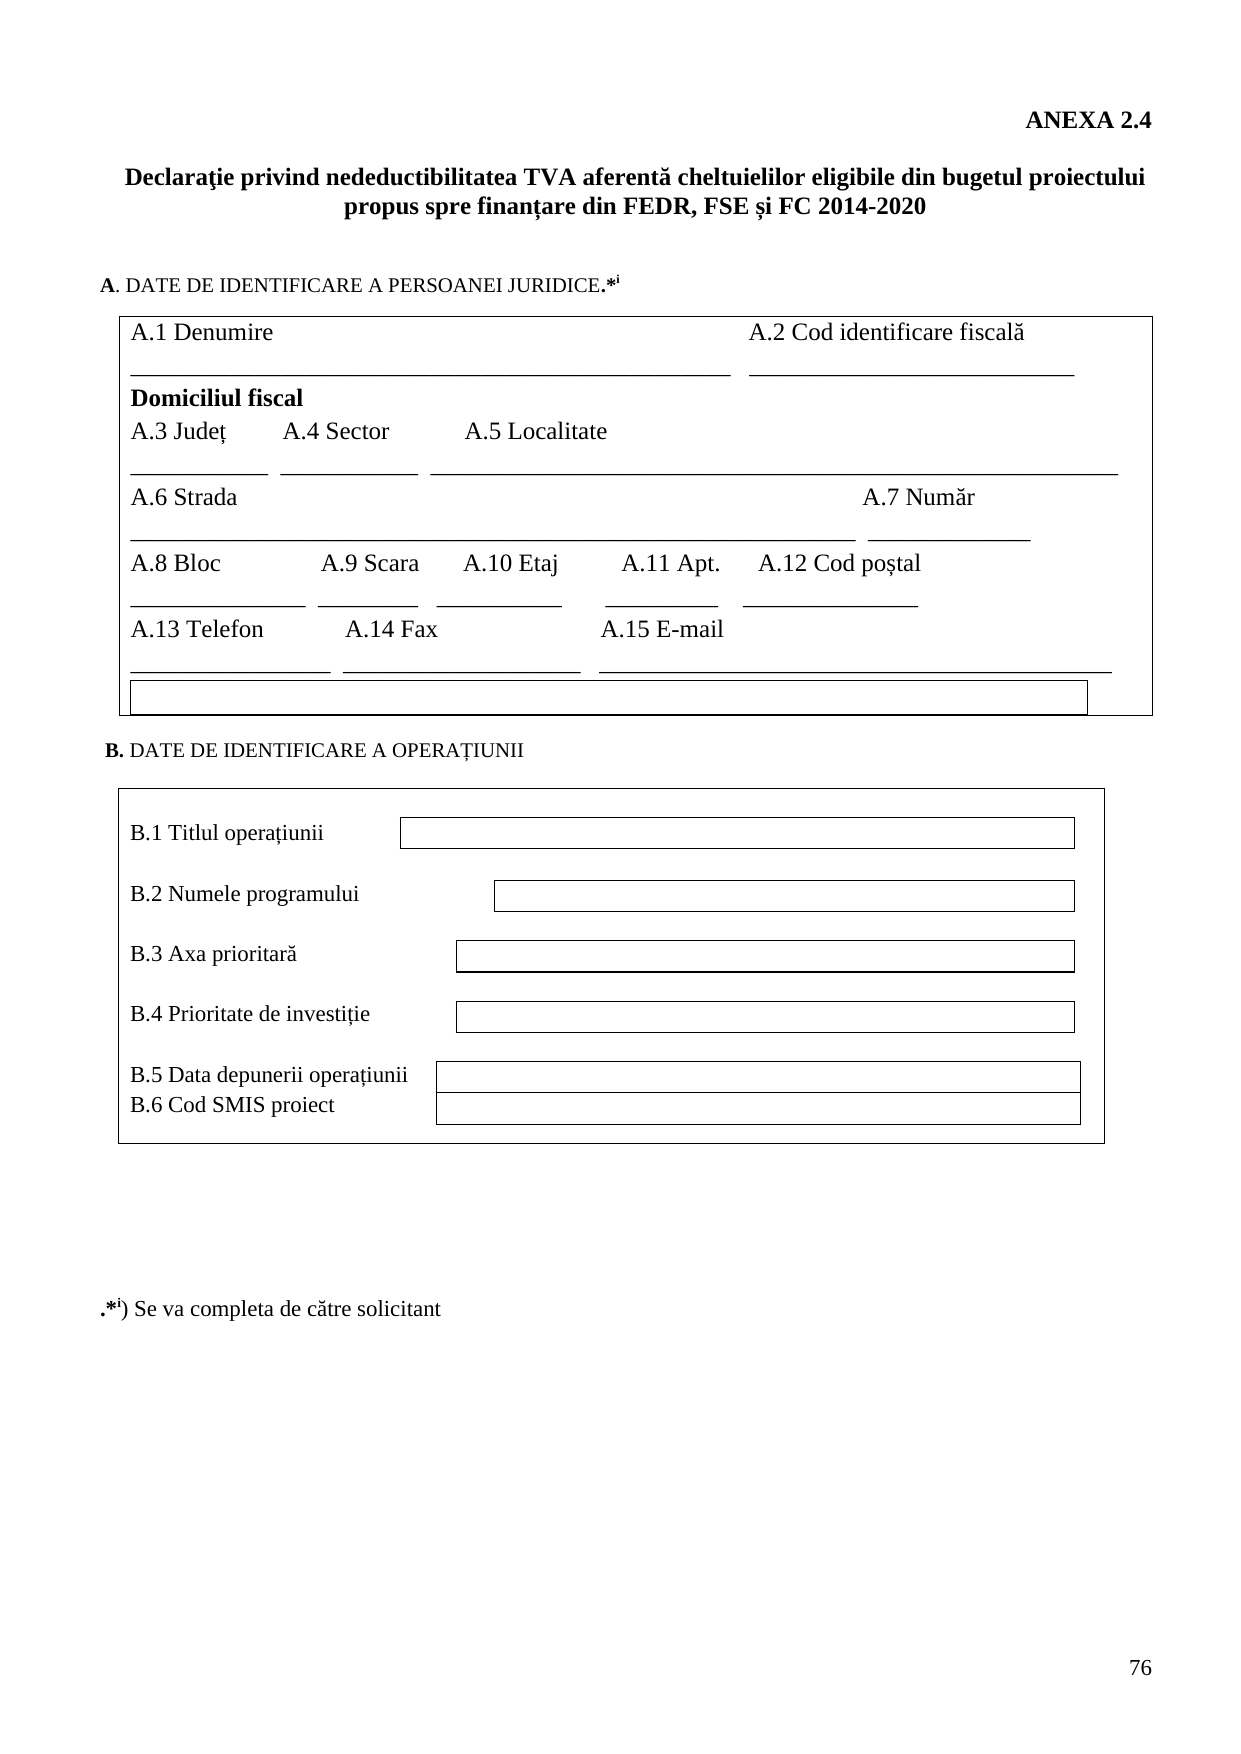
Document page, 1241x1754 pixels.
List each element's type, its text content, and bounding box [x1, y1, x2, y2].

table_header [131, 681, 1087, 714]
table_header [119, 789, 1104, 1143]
text B. DATE DE IDENTIFICARE A OPERAȚIUNII [100, 738, 1152, 762]
text Declaraţie privind nedeductibilitatea TVA aferentă cheltuielilor eligibile din bugetul proiectului propus spre finanțare din FEDR, FSE și FC 2014-2020 [119, 162, 1152, 220]
text ANEXA 2.4 [118, 105, 1152, 133]
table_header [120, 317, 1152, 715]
text A. DATE DE IDENTIFICARE A PERSOANEI JURIDICE.*i [100, 273, 1152, 297]
text .*i) Se va completa de către solicitant [100, 1295, 1227, 1322]
